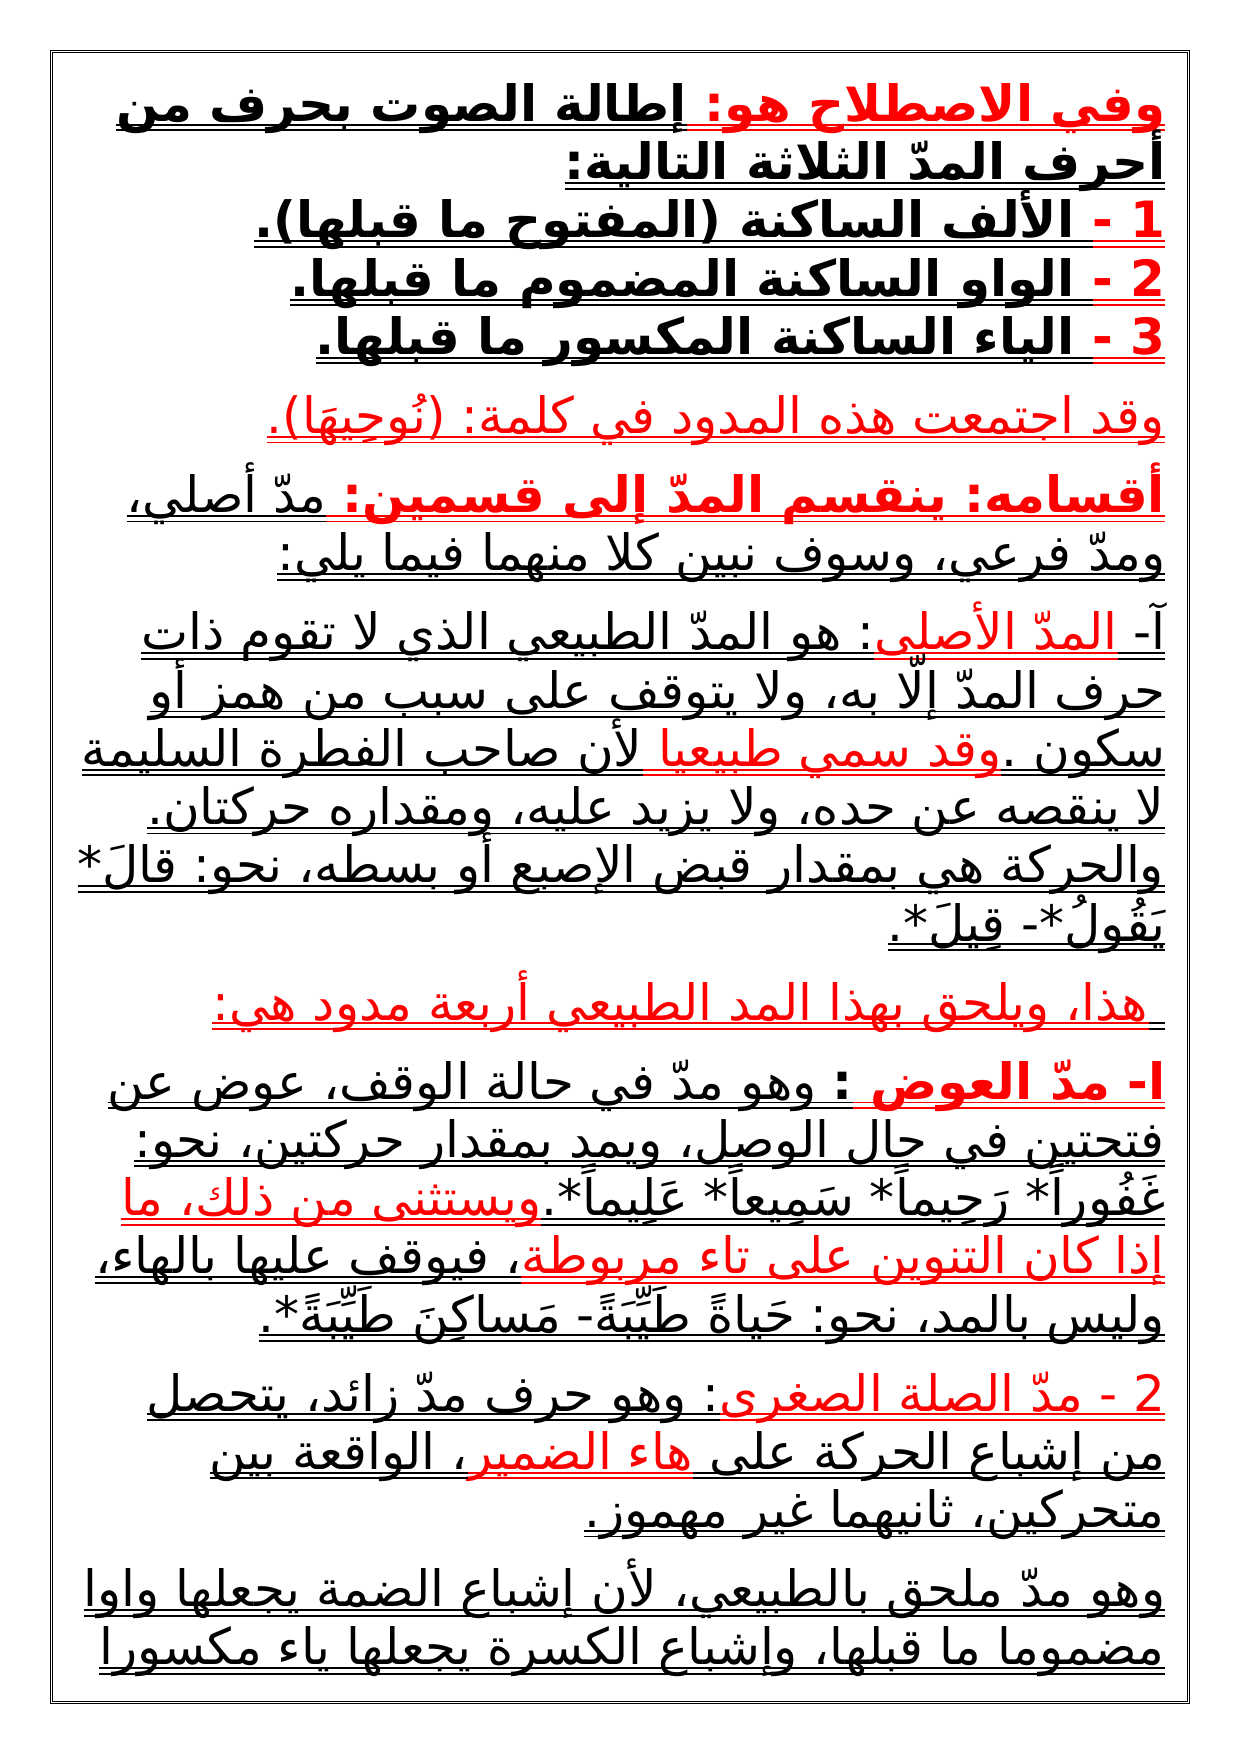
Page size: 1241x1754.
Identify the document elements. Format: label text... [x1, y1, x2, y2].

text 1 - الألف الساكنة (المفتوح ما قبلها). [75, 191, 1165, 250]
text آ- المدّ الأصلى: هو المدّ الطبيعي الذي لا تقوم ذات حرف المدّ إلّا به، ولا يتوقف على سبب من همز أو سكون .وقد سمي طبيعيا لأن صاحب الفطرة السليمة لا ينقصه عن حده، ولا يزيد عليه، ومقداره حركتان. والحركة هي بمقدار قبض الإصبع أو بسطه، نحو: قالَ* يَقُولُ*- قِيلَ*. [75, 603, 1165, 953]
text 2 - الواو الساكنة المضموم ما قبلها. [75, 250, 1165, 308]
text 2 - مدّ الصلة الصغرى: وهو حرف مدّ زائد، يتحصل من إشباع الحركة على هاء الضمير، الواقعة بين متحركين، ثانيهما غير مهموز. [75, 1364, 1165, 1539]
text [75, 1560, 1165, 1677]
text أقسامه: ينقسم المدّ إلى قسمين: مدّ أصلي، ومدّ فرعي، وسوف نبين كلا منهما فيما يلي: [75, 466, 1165, 582]
text هذا، ويلحق بهذا المد الطبيعي أربعة مدود هي: [75, 973, 1165, 1032]
text وفي الاصطلاح هو: إطالة الصوت بحرف من أحرف المدّ الثلاثة التالية: [75, 75, 1165, 191]
text وقد اجتمعت هذه المدود في كلمة: (نُوحِيهَا). [75, 387, 1165, 445]
text 3 - الياء الساكنة المكسور ما قبلها. [75, 308, 1165, 366]
text ا- مدّ العوض : وهو مدّ في حالة الوقف، عوض عن فتحتين في حال الوصل، ويمد بمقدار حركتين، نحو: غَفُوراً* رَحِيماً* سَمِيعاً* عَلِيماً*.ويستثنى من ذلك، ما إذا كان التنوين على تاء مربوطة، فيوقف عليها بالهاء، وليس بالمد، نحو: حَياةً طَيِّبَةً- مَساكِنَ طَيِّبَةً*. [75, 1053, 1165, 1344]
